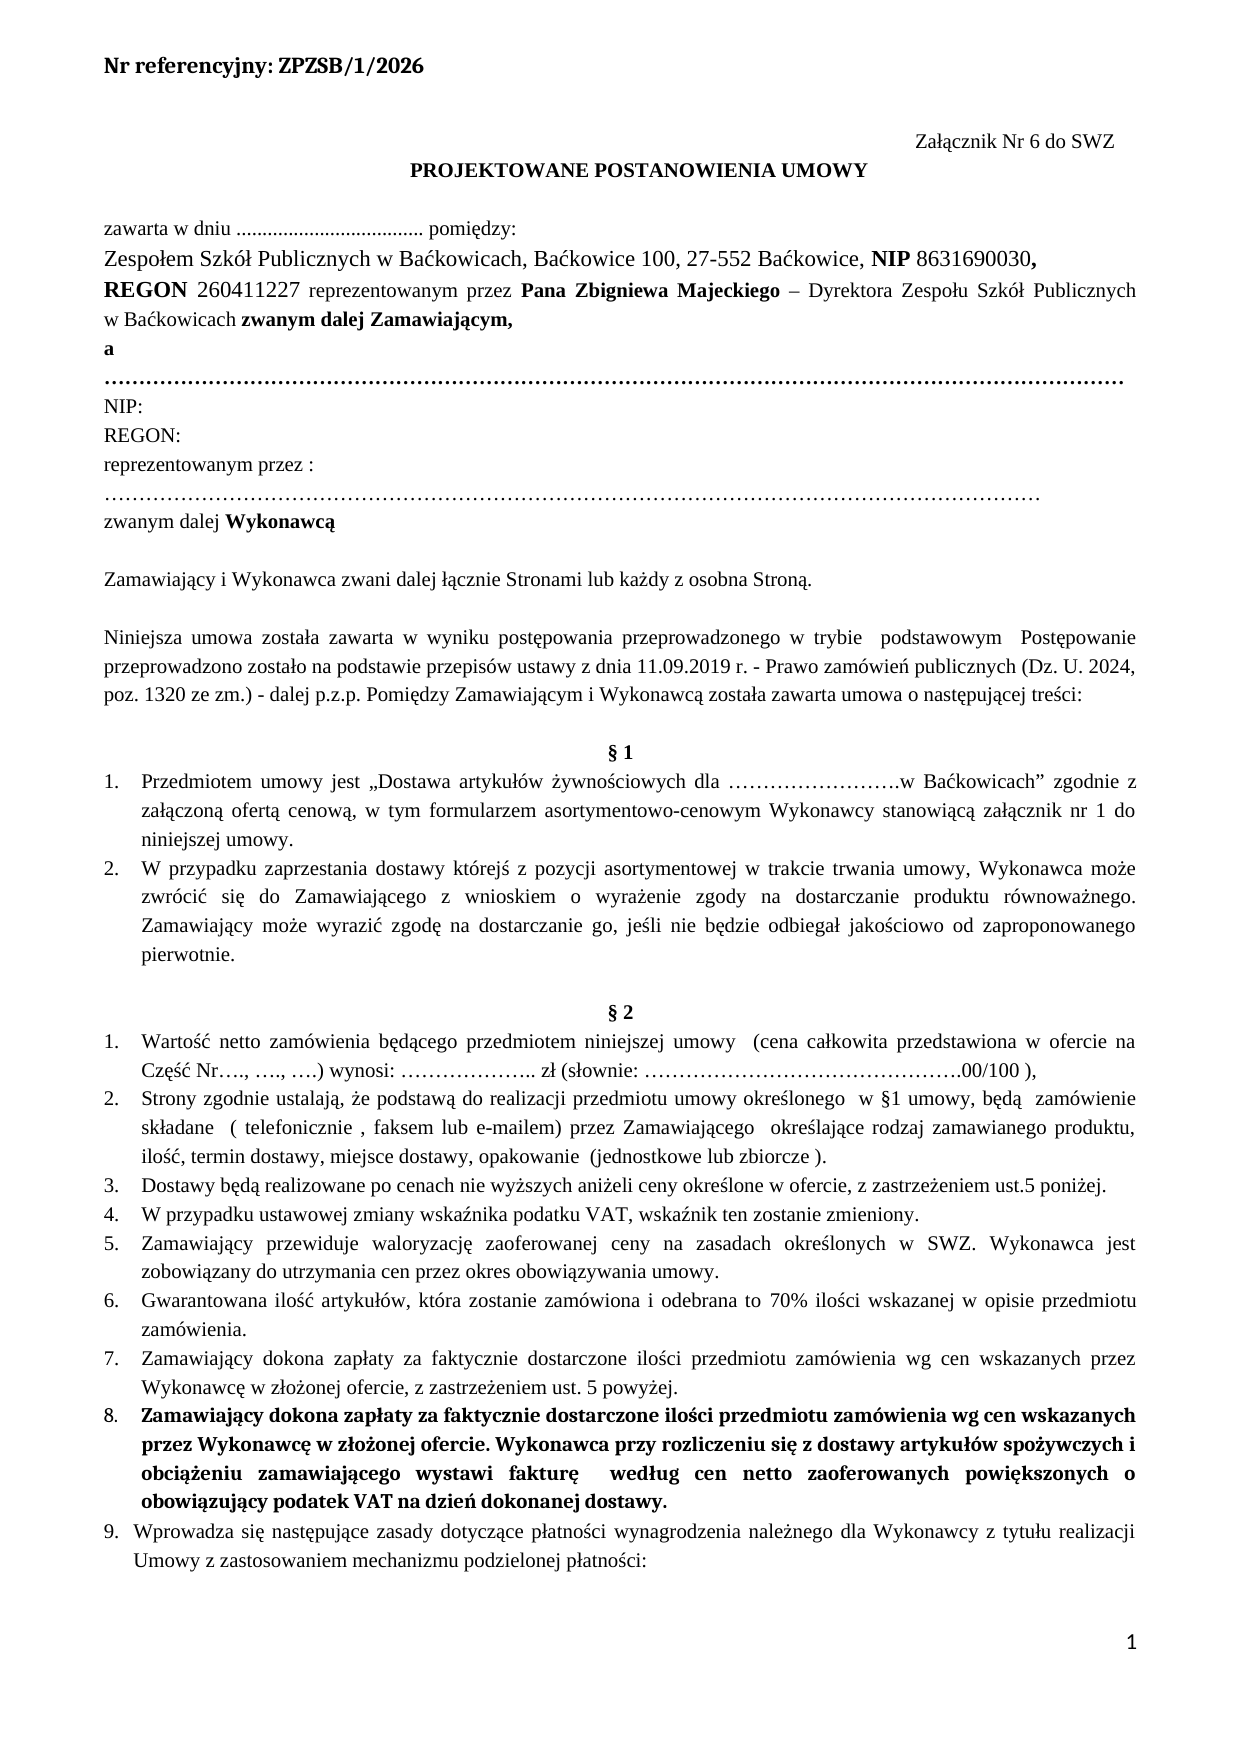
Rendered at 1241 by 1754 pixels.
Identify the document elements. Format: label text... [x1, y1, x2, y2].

list Wprowadza się następujące zasady dotyczące płatności wynagrodzenia należnego dla Wykonawcy z tytułu realizacji Umowy z zastosowaniem mechanizmu podzielonej płatności: [103, 1519, 1137, 1572]
list Zamawiający dokona zapłaty za faktycznie dostarczone ilości przedmiotu zamówienia wg cen wskazanych przez Wykonawcę w złożonej ofercie, z zastrzeżeniem ust. 5 powyżej. [103, 1346, 1137, 1399]
list W przypadku zaprzestania dostawy którejś z pozycji asortymentowej w trakcie trwania umowy, Wykonawca może zwrócić się do Zamawiającego z wnioskiem o wyrażenie zgody na dostarczanie produktu równoważnego. Zamawiający może wyrazić zgodę na dostarczanie go, jeśli nie będzie odbiegał jakościowo od zaproponowanego pierwotnie. [103, 856, 1137, 966]
list Strony zgodnie ustalają, że podstawą do realizacji przedmiotu umowy określonego w §1 umowy, będą zamówienie składane ( telefonicznie , faksem lub e-mailem) przez Zamawiającego określające rodzaj zamawianego produktu, ilość, termin dostawy, miejsce dostawy, opakowanie (jednostkowe lub zbiorcze ). [103, 1086, 1137, 1168]
subtitle PROJEKTOWANE POSTANOWIENIA UMOWY [141, 158, 1137, 182]
list Zamawiający przewiduje waloryzację zaoferowanej ceny na zasadach określonych w SWZ. Wykonawca jest zobowiązany do utrzymania cen przez okres obowiązywania umowy. [103, 1231, 1137, 1283]
text a [103, 336, 1137, 360]
text zwanym dalej Wykonawcą [103, 509, 1137, 533]
text REGON: [103, 423, 1137, 447]
list Gwarantowana ilość artykułów, która zostanie zamówiona i odebrana to 70% ilości wskazanej w opisie przedmiotu zamówienia. [103, 1288, 1137, 1341]
title Załącznik Nr 6 do SWZ [103, 129, 1137, 153]
list W przypadku ustawowej zmiany wskaźnika podatku VAT, wskaźnik ten zostanie zmieniony. [103, 1202, 1137, 1226]
text NIP: [103, 394, 1137, 418]
title REGON 260411227 reprezentowanym przez Pana Zbigniewa Majeckiego – Dyrektora Zespołu Szkół Publicznych w Baćkowicach zwanym dalej Zamawiającym, [103, 276, 1137, 331]
list Wartość netto zamówienia będącego przedmiotem niniejszej umowy (cena całkowita przedstawiona w ofercie na Część Nr…., …., ….) wynosi: ……………….. zł (słownie: ……………………………………….00/100 ), [103, 1029, 1137, 1082]
text Zamawiający i Wykonawca zwani dalej łącznie Stronami lub każdy z osobna Stroną. [103, 567, 1137, 591]
title Zespołem Szkół Publicznych w Baćkowicach, Baćkowice 100, 27-552 Baćkowice, NIP 8631690030, [103, 244, 1137, 271]
list Dostawy będą realizowane po cenach nie wyższych aniżeli ceny określone w ofercie, z zastrzeżeniem ust.5 poniżej. [103, 1173, 1137, 1197]
text ………………………………………………………………………………………………………………………………… [103, 365, 1137, 389]
text Niniejsza umowa została zawarta w wyniku postępowania przeprowadzonego w trybie podstawowym Postępowanie przeprowadzono zostało na podstawie przepisów ustawy z dnia 11.09.2019 r. - Prawo zamówień publicznych (Dz. U. 2024, poz. 1320 ze zm.) - dalej p.z.p. Pomiędzy Zamawiającym i Wykonawcą została zawarta umowa o następującej treści: [103, 625, 1137, 706]
text zawarta w dniu .................................... pomiędzy: [103, 216, 1137, 240]
list Przedmiotem umowy jest „Dostawa artykułów żywnościowych dla …………………….w Baćkowicach” zgodnie z załączoną ofertą cenową, w tym formularzem asortymentowo-cenowym Wykonawcy stanowiącą załącznik nr 1 do niniejszej umowy. [103, 769, 1137, 851]
list Zamawiający dokona zapłaty za faktycznie dostarczone ilości przedmiotu zamówienia wg cen wskazanych przez Wykonawcę w złożonej ofercie. Wykonawca przy rozliczeniu się z dostawy artykułów spożywczych i obciążeniu zamawiającego wystawi fakturę według cen netto zaoferowanych powiększonych o obowiązujący podatek VAT na dzień dokonanej dostawy. [103, 1404, 1137, 1514]
text § 2 [103, 1000, 1137, 1024]
text ……………………………………………………………………………………………………………………… [103, 480, 1137, 504]
text § 1 [103, 740, 1137, 764]
text reprezentowanym przez : [103, 452, 1137, 476]
